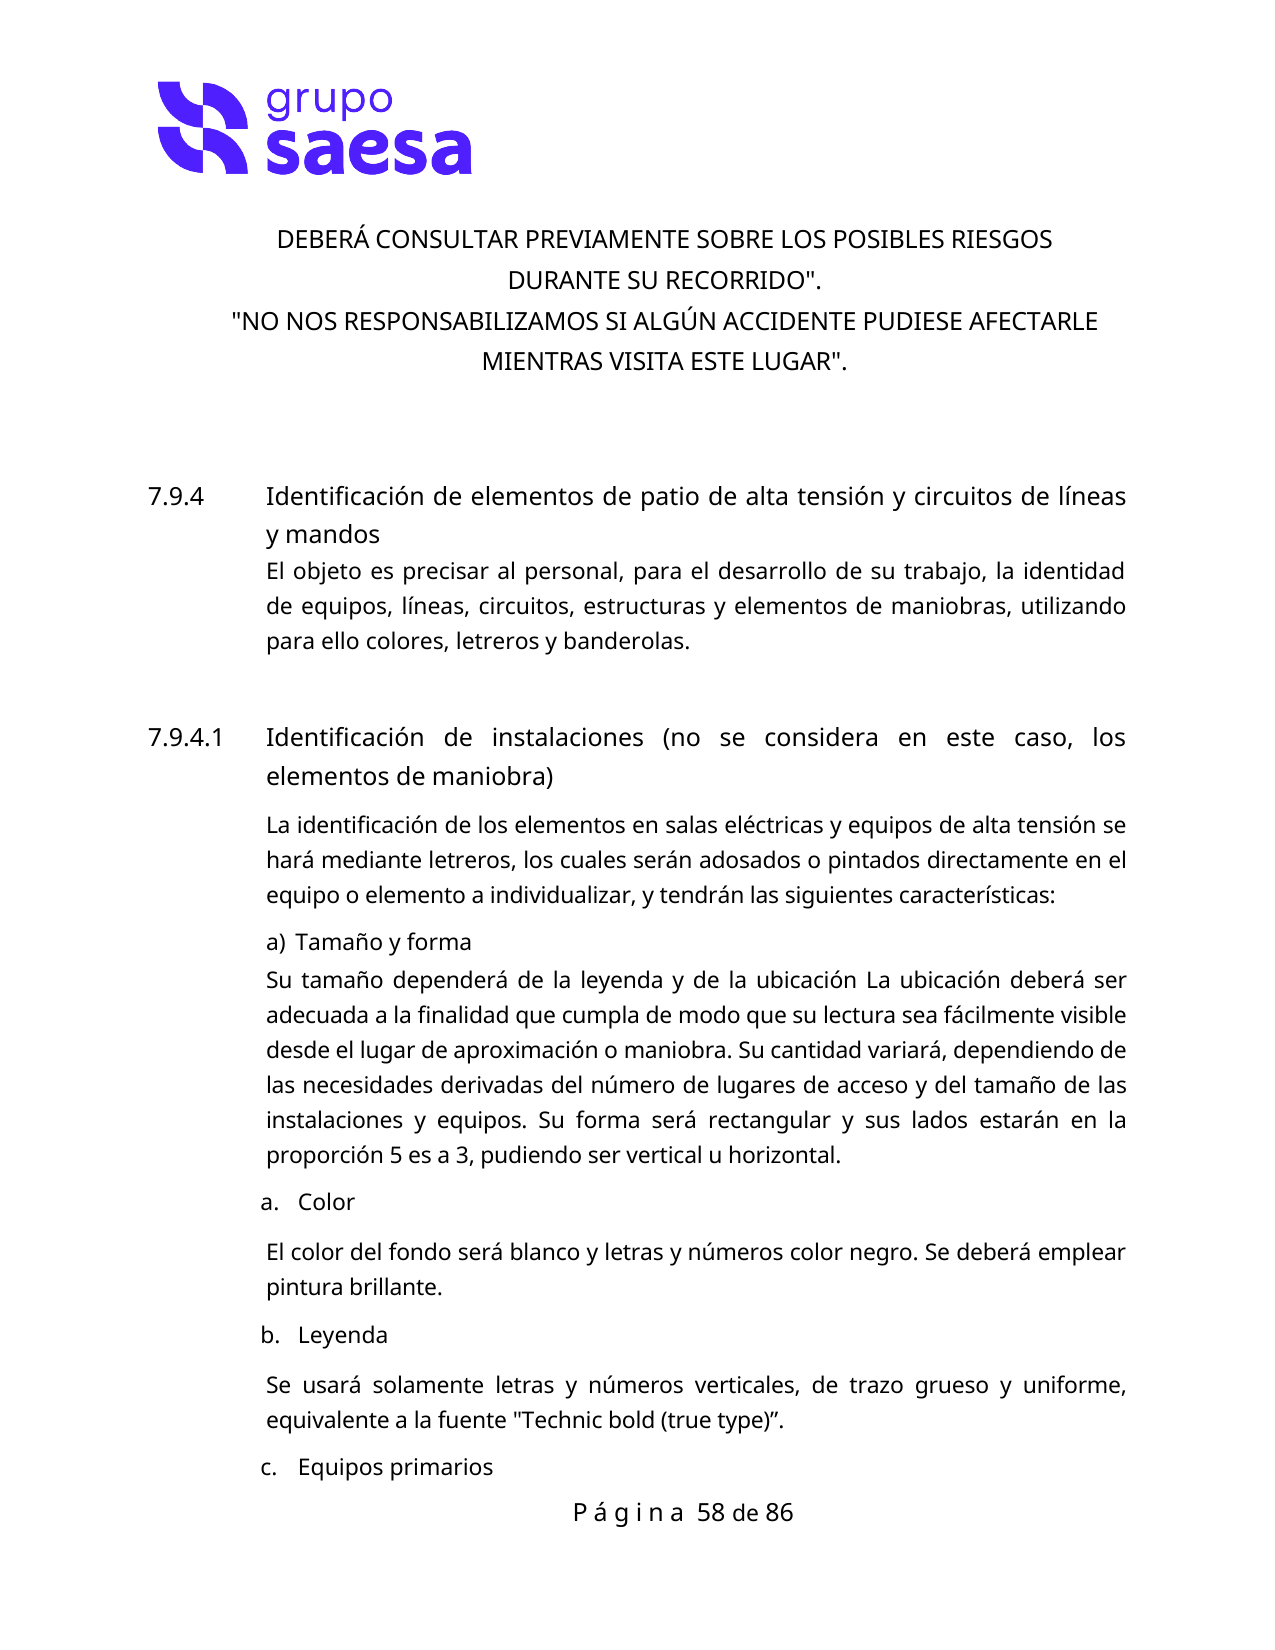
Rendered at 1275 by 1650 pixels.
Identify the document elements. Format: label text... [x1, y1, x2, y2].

list Equipos primarios [260, 1451, 1127, 1482]
list Tamaño y forma [223, 926, 1127, 957]
list Leyenda [260, 1319, 1127, 1350]
list Color [260, 1186, 1127, 1217]
text Su tamaño dependerá de la leyenda y de la ubicación La ubicación deberá ser adecuada a la finalidad que cumpla de modo que su lectura sea fácilmente visible desde el lugar de aproximación o maniobra. Su cantidad variará, dependiendo de las necesidades derivadas del número de lugares de acceso y del tamaño de las instalaciones y equipos. Su forma será rectangular y sus lados estarán en la proporción 5 es a 3, pudiendo ser vertical u horizontal. [266, 964, 1127, 1170]
text El color del fondo será blanco y letras y números color negro. Se deberá emplear pintura brillante. [266, 1236, 1127, 1302]
text La identificación de los elementos en salas eléctricas y equipos de alta tensión se hará mediante letreros, los cuales serán adosados o pintados directamente en el equipo o elemento a individualizar, y tendrán las siguientes características: [266, 809, 1127, 910]
text Se usará solamente letras y números verticales, de trazo grueso y uniforme, equivalente a la fuente "Technic bold (true type)”. [266, 1369, 1127, 1435]
subtitle Identificación de elementos de patio de alta tensión y circuitos de líneas y mandos [148, 479, 1127, 551]
text El objeto es precisar al personal, para el desarrollo de su trabajo, la identidad de equipos, líneas, circuitos, estructuras y elementos de maniobras, utilizando para ello colores, letreros y banderolas. [266, 555, 1127, 656]
picture [147, 73, 481, 178]
subtitle Identificación de instalaciones (no se considera en este caso, los elementos de maniobra) [148, 720, 1127, 792]
